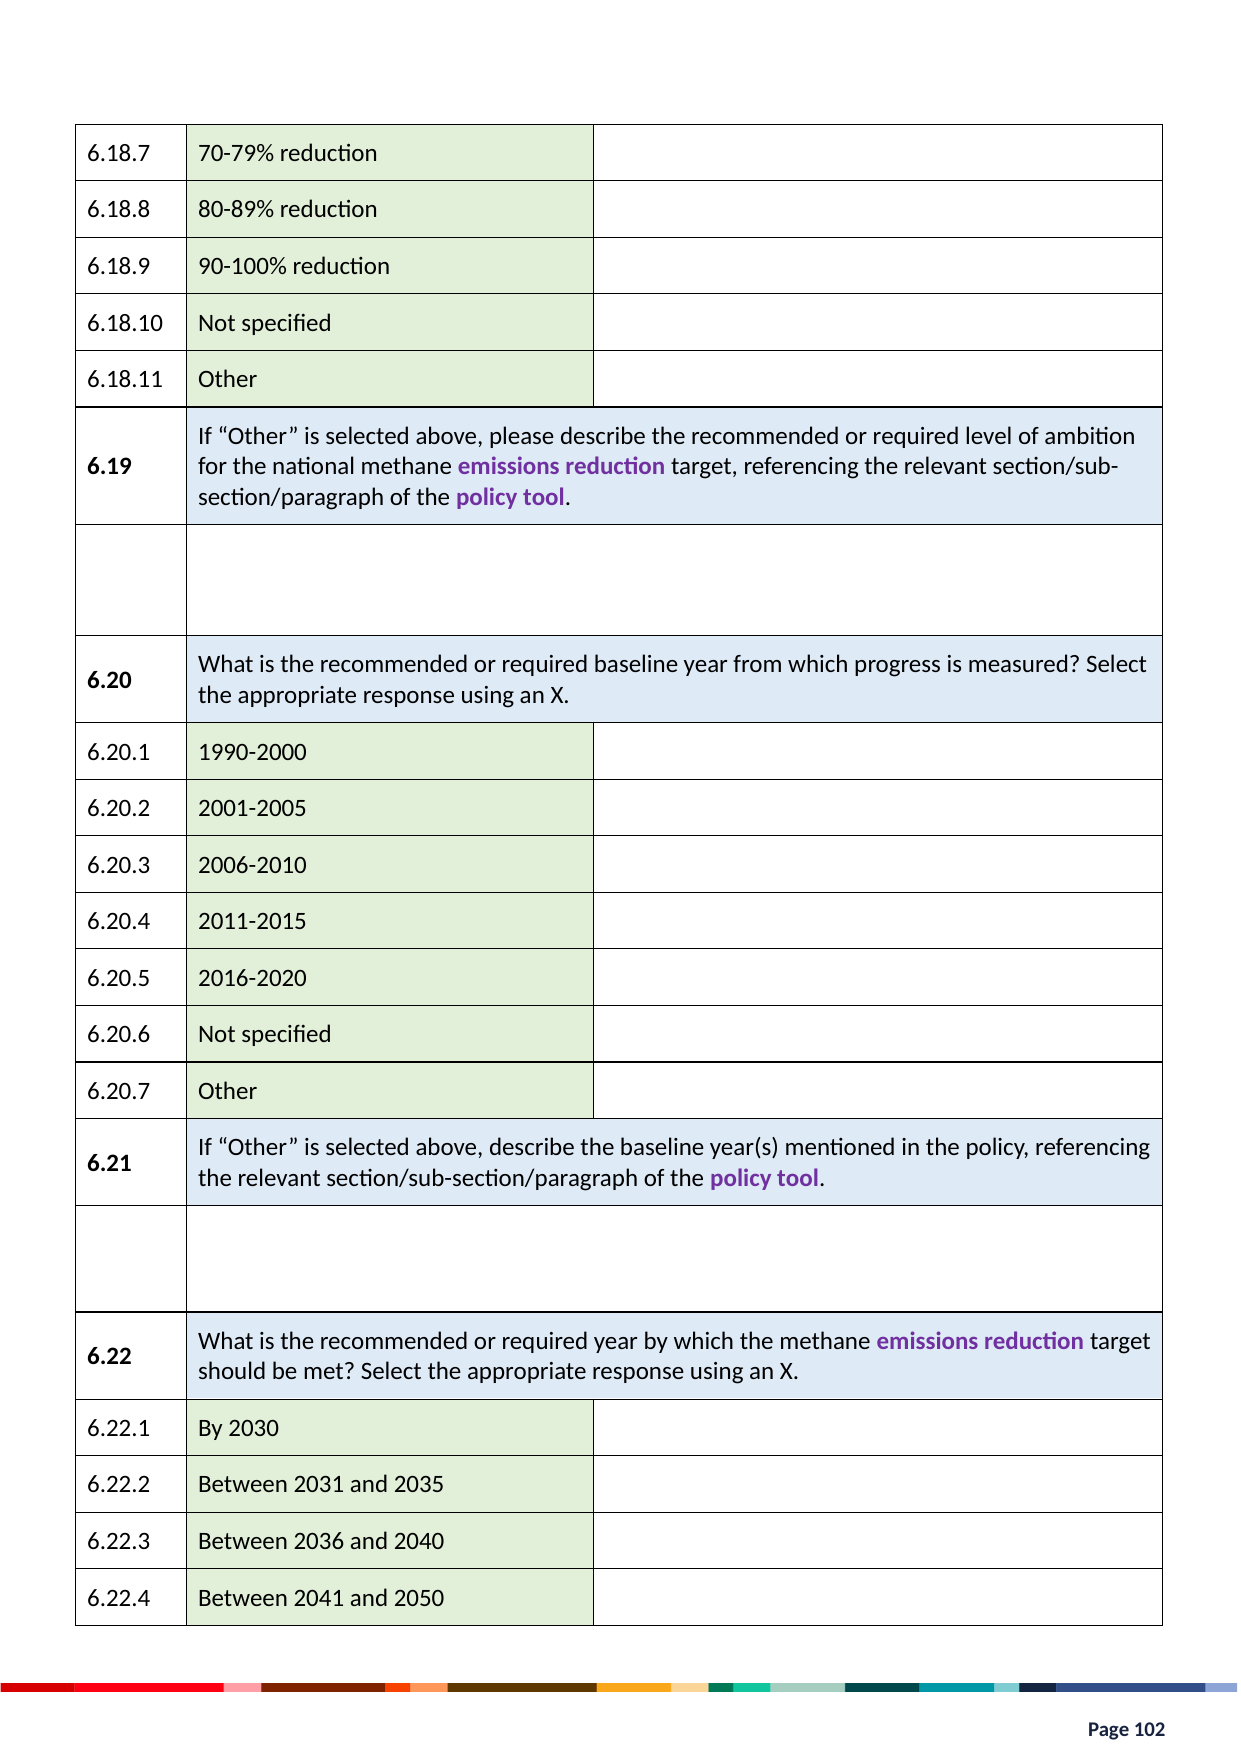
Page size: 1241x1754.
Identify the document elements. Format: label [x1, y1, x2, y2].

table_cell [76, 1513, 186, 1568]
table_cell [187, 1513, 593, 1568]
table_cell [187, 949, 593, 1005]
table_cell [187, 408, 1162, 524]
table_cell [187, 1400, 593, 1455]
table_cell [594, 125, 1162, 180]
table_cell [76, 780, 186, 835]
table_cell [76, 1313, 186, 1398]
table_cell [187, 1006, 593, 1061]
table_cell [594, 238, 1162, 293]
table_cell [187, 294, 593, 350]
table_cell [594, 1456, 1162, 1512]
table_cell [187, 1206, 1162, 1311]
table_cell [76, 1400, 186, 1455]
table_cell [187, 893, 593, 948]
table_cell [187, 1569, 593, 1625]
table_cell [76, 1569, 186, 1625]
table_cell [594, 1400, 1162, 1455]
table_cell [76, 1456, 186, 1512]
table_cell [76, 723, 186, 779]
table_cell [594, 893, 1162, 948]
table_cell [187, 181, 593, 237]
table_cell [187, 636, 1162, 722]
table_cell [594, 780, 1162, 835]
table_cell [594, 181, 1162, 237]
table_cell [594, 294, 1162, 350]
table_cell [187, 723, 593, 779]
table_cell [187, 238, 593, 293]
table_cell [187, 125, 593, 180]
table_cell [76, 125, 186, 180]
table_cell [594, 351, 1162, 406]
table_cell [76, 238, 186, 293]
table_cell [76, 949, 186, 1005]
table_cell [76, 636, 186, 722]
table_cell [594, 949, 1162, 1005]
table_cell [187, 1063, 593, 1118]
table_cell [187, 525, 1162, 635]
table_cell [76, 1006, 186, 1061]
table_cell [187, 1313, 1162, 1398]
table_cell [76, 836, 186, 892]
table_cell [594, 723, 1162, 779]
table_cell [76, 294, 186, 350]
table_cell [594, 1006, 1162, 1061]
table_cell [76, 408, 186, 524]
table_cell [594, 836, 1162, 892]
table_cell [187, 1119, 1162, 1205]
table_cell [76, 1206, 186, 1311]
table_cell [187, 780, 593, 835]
picture [0, 1683, 1236, 1692]
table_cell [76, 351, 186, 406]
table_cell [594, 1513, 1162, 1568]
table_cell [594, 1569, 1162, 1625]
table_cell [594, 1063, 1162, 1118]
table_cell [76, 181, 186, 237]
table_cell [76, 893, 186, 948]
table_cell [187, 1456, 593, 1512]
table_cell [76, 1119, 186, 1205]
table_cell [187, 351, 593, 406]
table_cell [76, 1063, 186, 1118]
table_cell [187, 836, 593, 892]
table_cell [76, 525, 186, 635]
